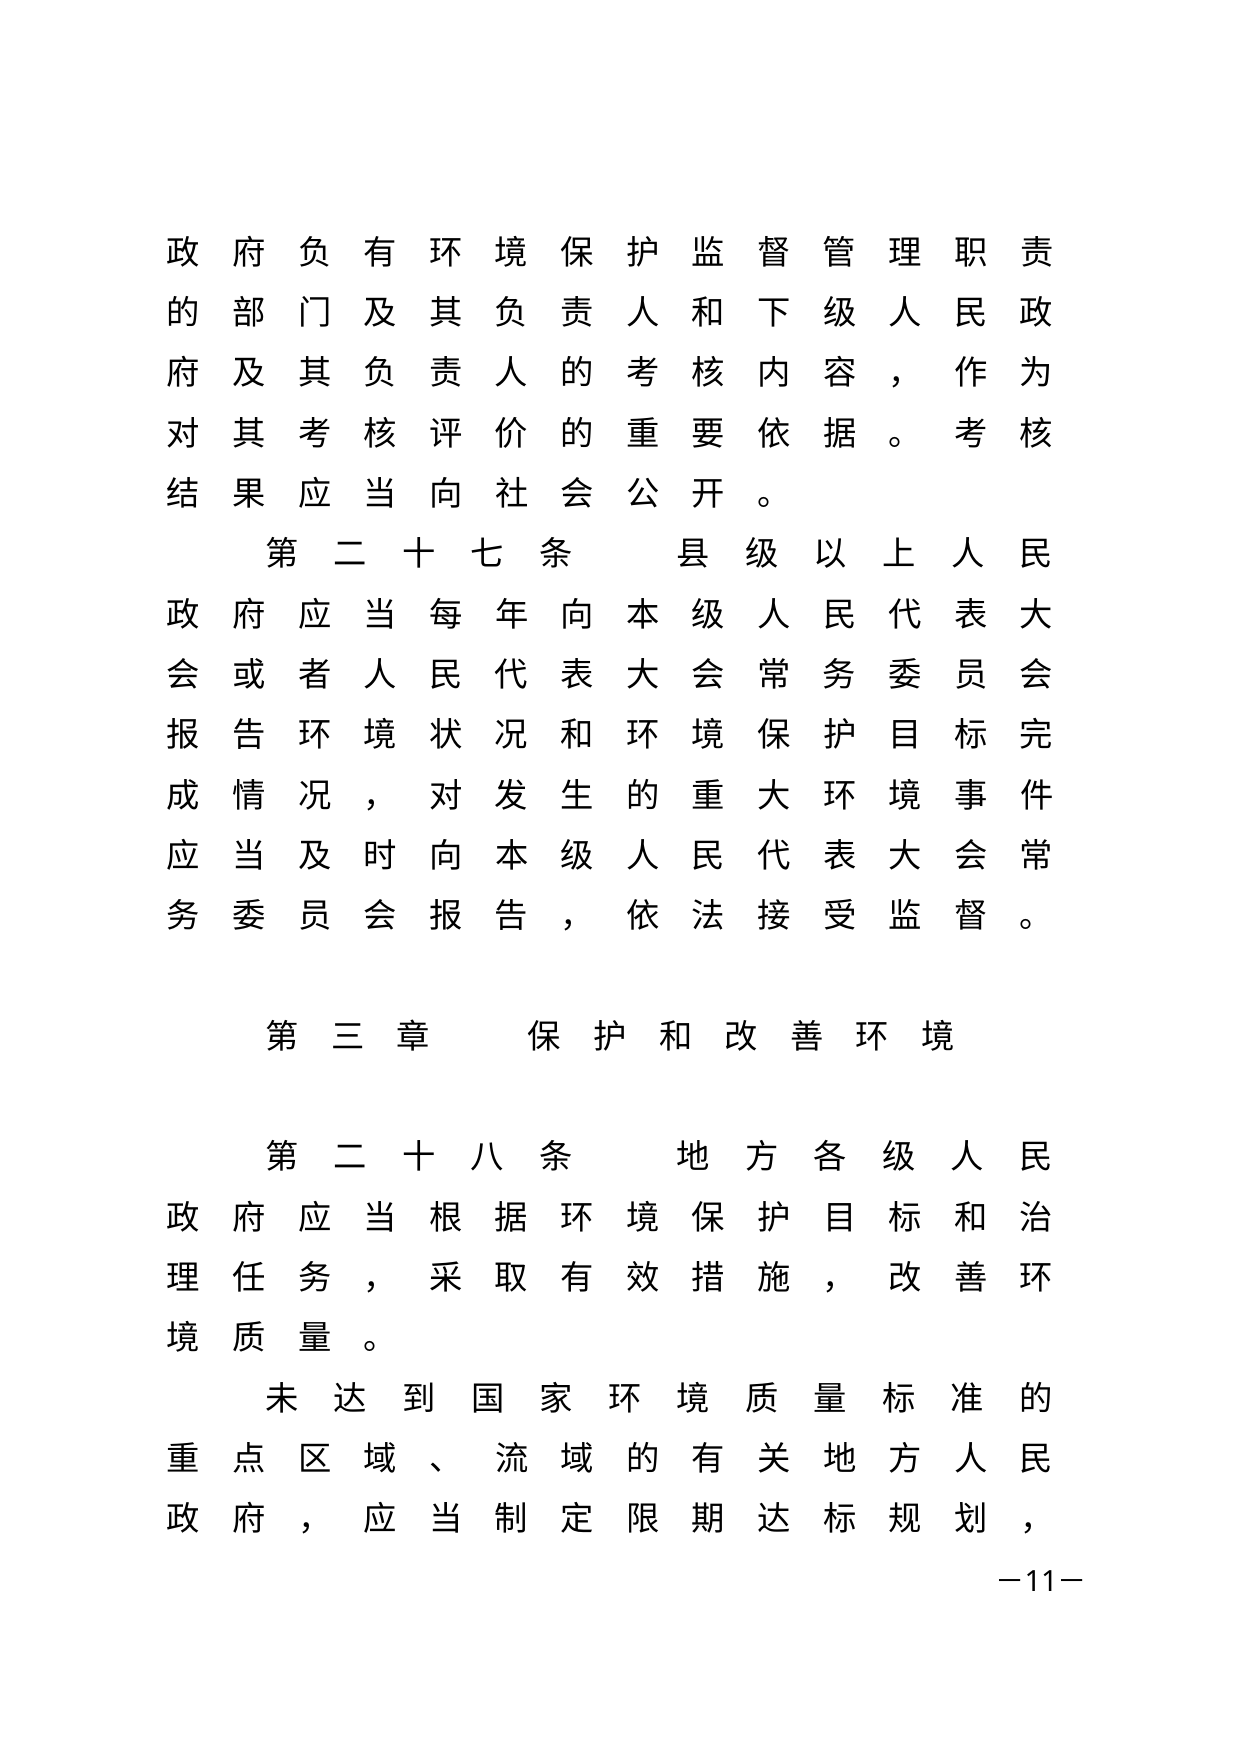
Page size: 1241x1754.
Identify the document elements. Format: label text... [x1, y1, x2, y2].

text 未达到国家环境质量标准的重点区域、流域的有关地方人民政府，应当制定限期达标规划，并采取措施按期达标。 [167, 1365, 1085, 1546]
text 第三章 保护和改善环境 [167, 1003, 1085, 1064]
text 第二十八条 地方各级人民政府应当根据环境保护目标和治理任务，采取有效措施，改善环境质量。 [167, 1124, 1085, 1365]
text 第二十六条 国家实行环境保护目标责任制和考核评价制度。县级以上人民政府应当将环境保护目标完成情况纳入对本级人民政府负有环境保护监督管理职责的部门及其负责人和下级人民政府及其负责人的考核内容，作为对其考核评价的重要依据。考核结果应当向社会公开。 [167, 219, 1085, 521]
text 第二十七条 县级以上人民政府应当每年向本级人民代表大会或者人民代表大会常务委员会报告环境状况和环境保护目标完成情况，对发生的重大环境事件应当及时向本级人民代表大会常务委员会报告，依法接受监督。 [167, 521, 1085, 943]
